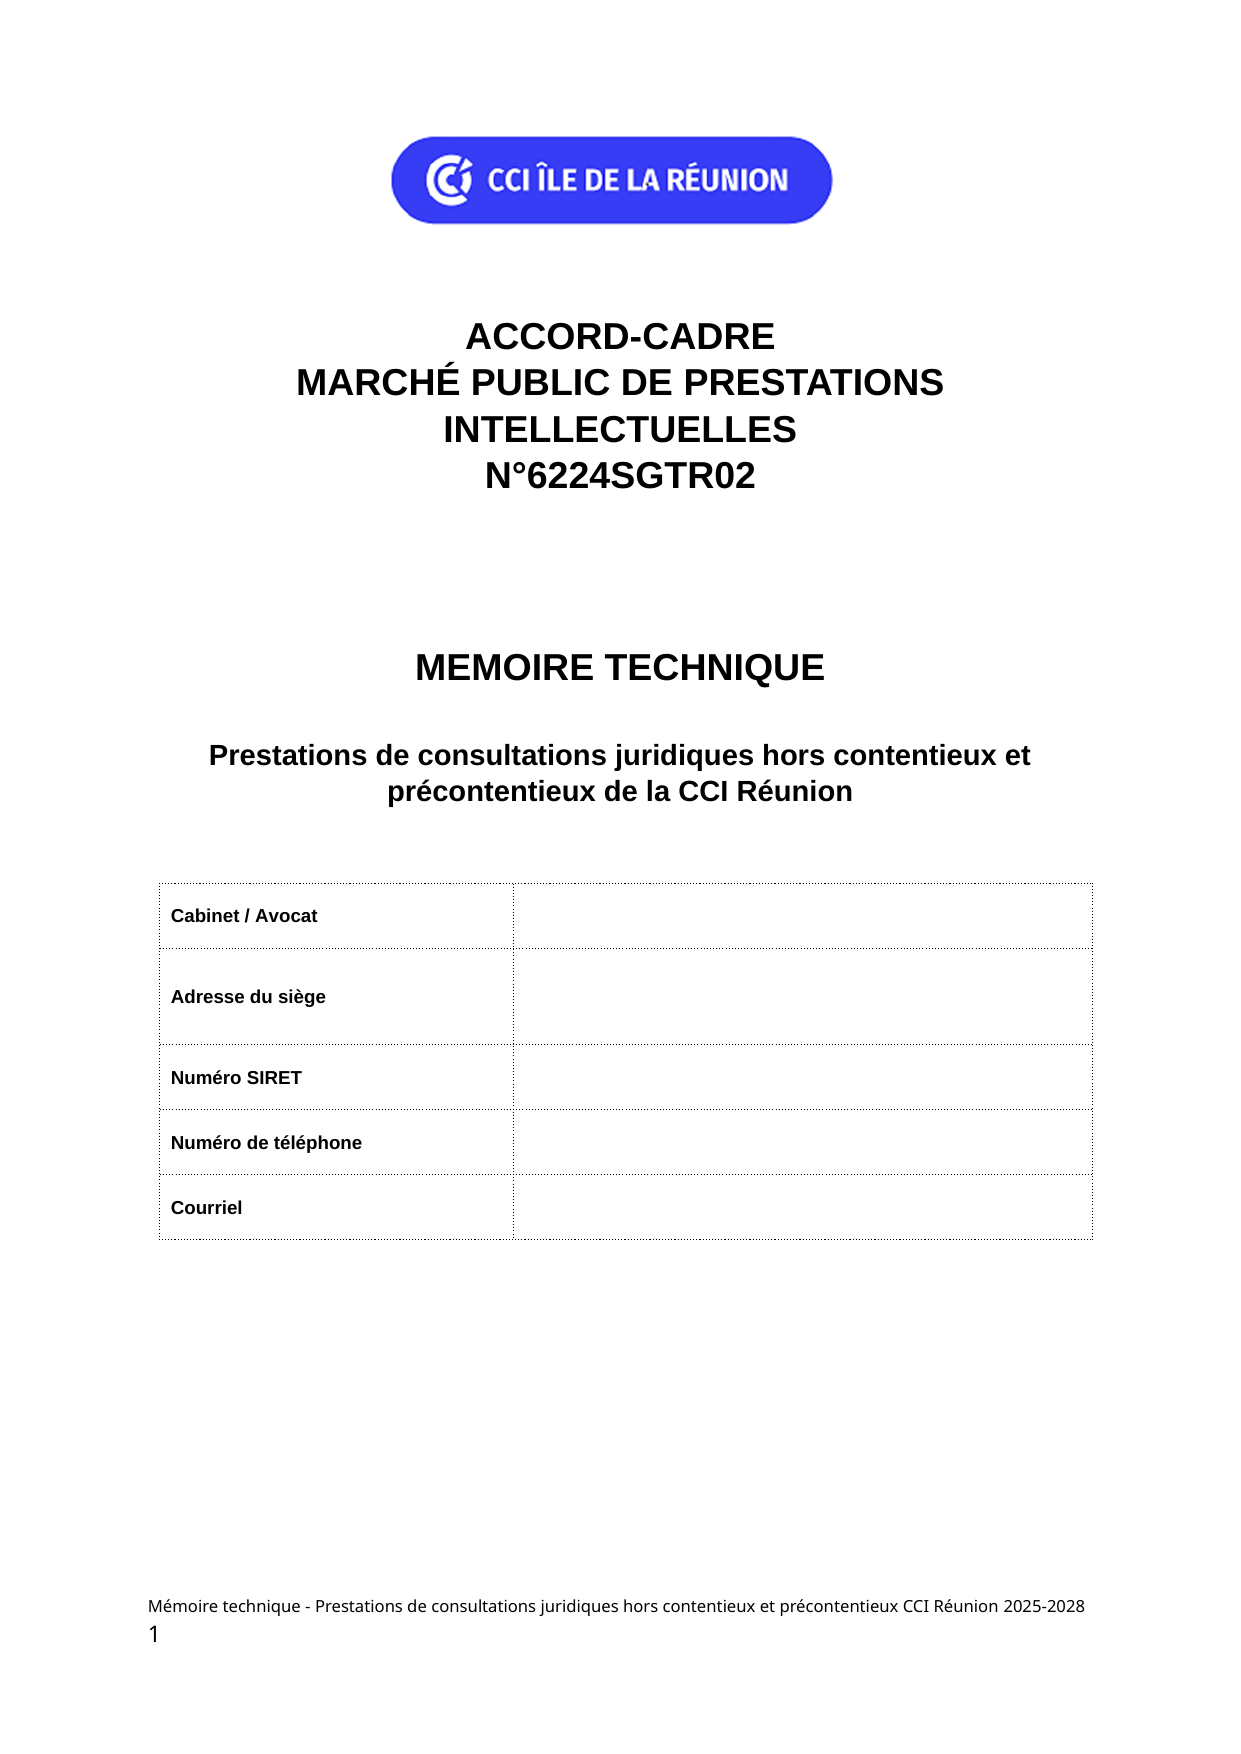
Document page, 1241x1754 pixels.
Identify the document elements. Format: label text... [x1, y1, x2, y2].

text Prestations de consultations juridiques hors contentieux et précontentieux de la CCI Réunion [148, 738, 1093, 807]
table_cell Adresse du siège [159, 948, 514, 1044]
table_cell Numéro SIRET [159, 1044, 514, 1109]
table_cell [514, 1109, 1092, 1174]
text MARCHÉ PUBLIC DE PRESTATIONS INTELLECTUELLES [150, 360, 1091, 450]
table_cell Numéro de téléphone [159, 1109, 514, 1174]
table_header Cabinet / Avocat [159, 883, 514, 947]
table_header [514, 883, 1092, 947]
text N°6224SGTR02 [148, 453, 1093, 497]
table_cell [514, 948, 1092, 1044]
table_cell [514, 1174, 1092, 1239]
text MEMOIRE TECHNIQUE [148, 645, 1093, 688]
table_cell Courriel [159, 1174, 514, 1239]
text ACCORD-CADRE [150, 314, 1091, 357]
table_cell [514, 1044, 1092, 1109]
picture [387, 133, 835, 227]
